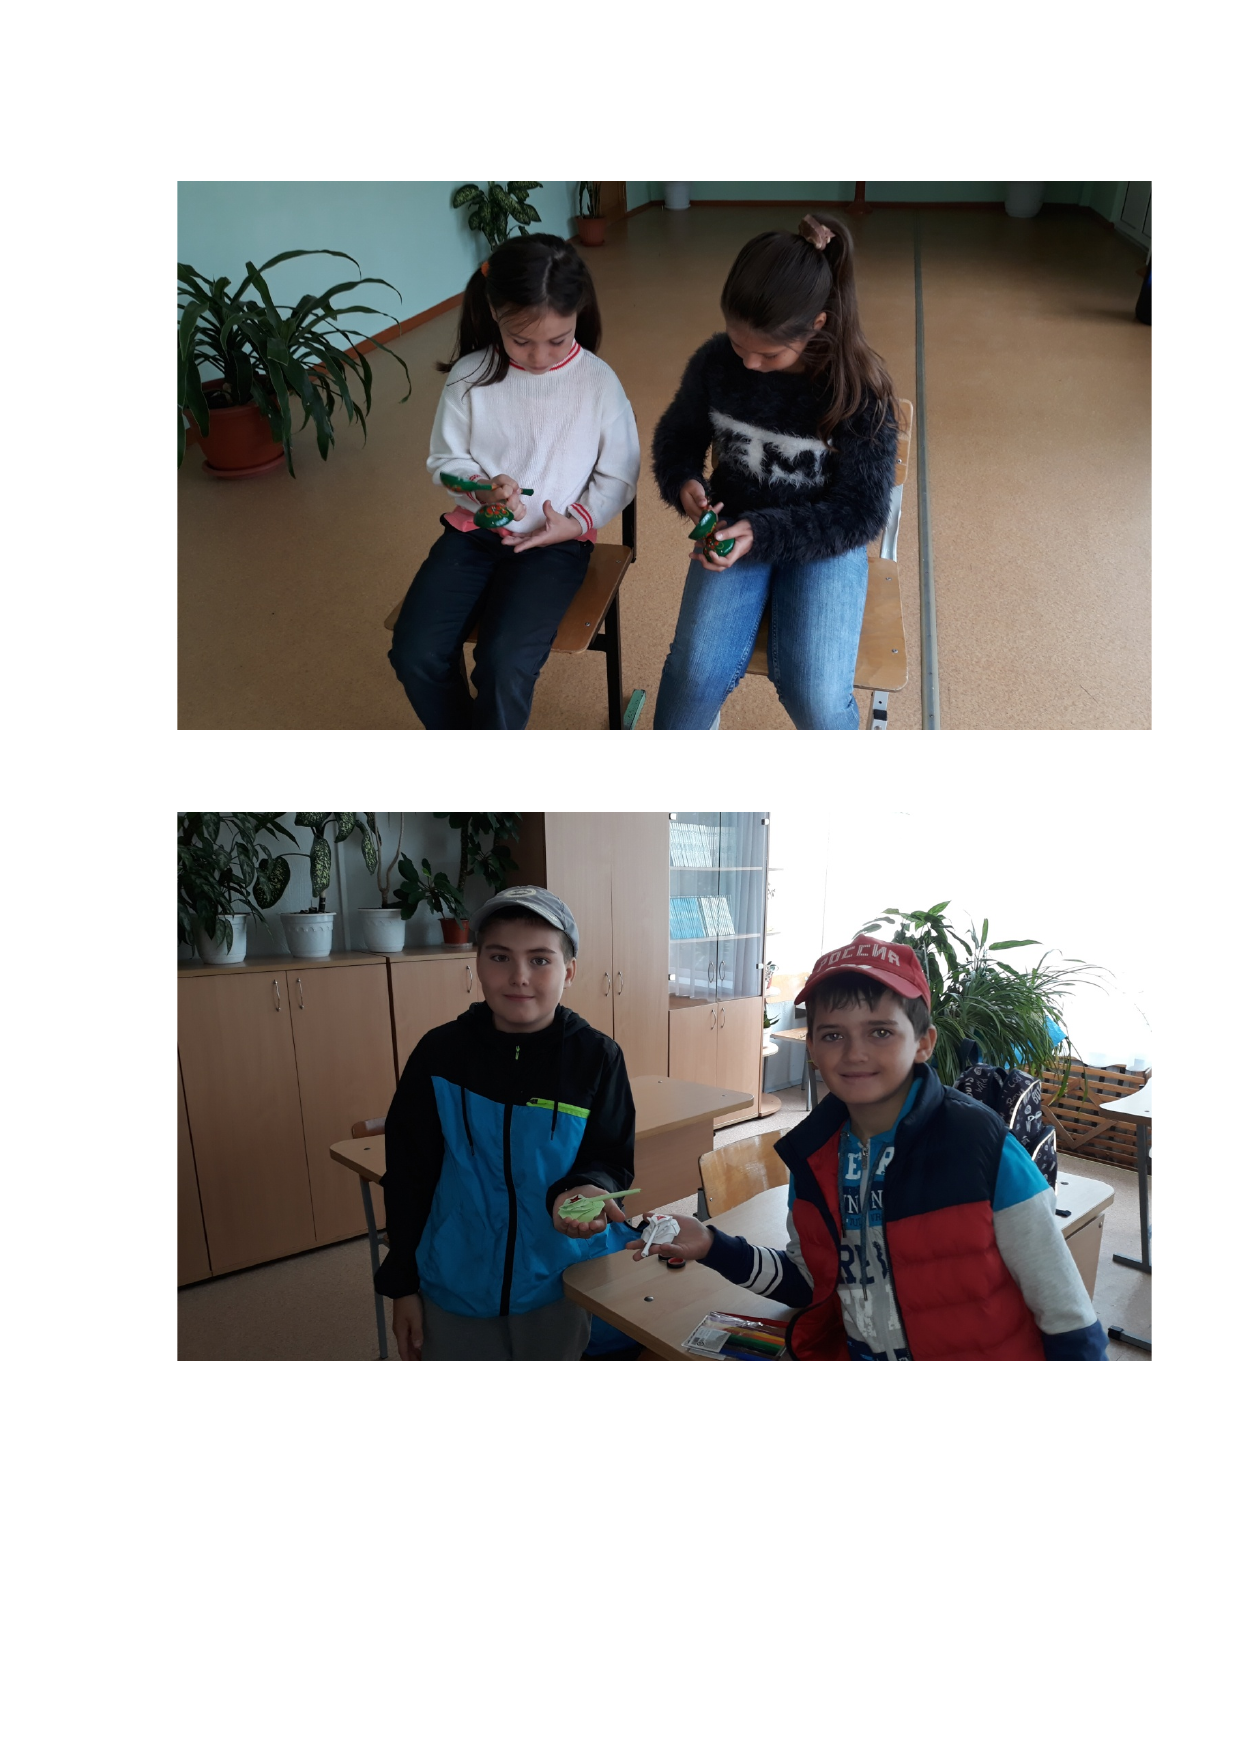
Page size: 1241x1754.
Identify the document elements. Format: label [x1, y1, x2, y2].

picture [177, 181, 1152, 730]
picture [177, 812, 1152, 1361]
